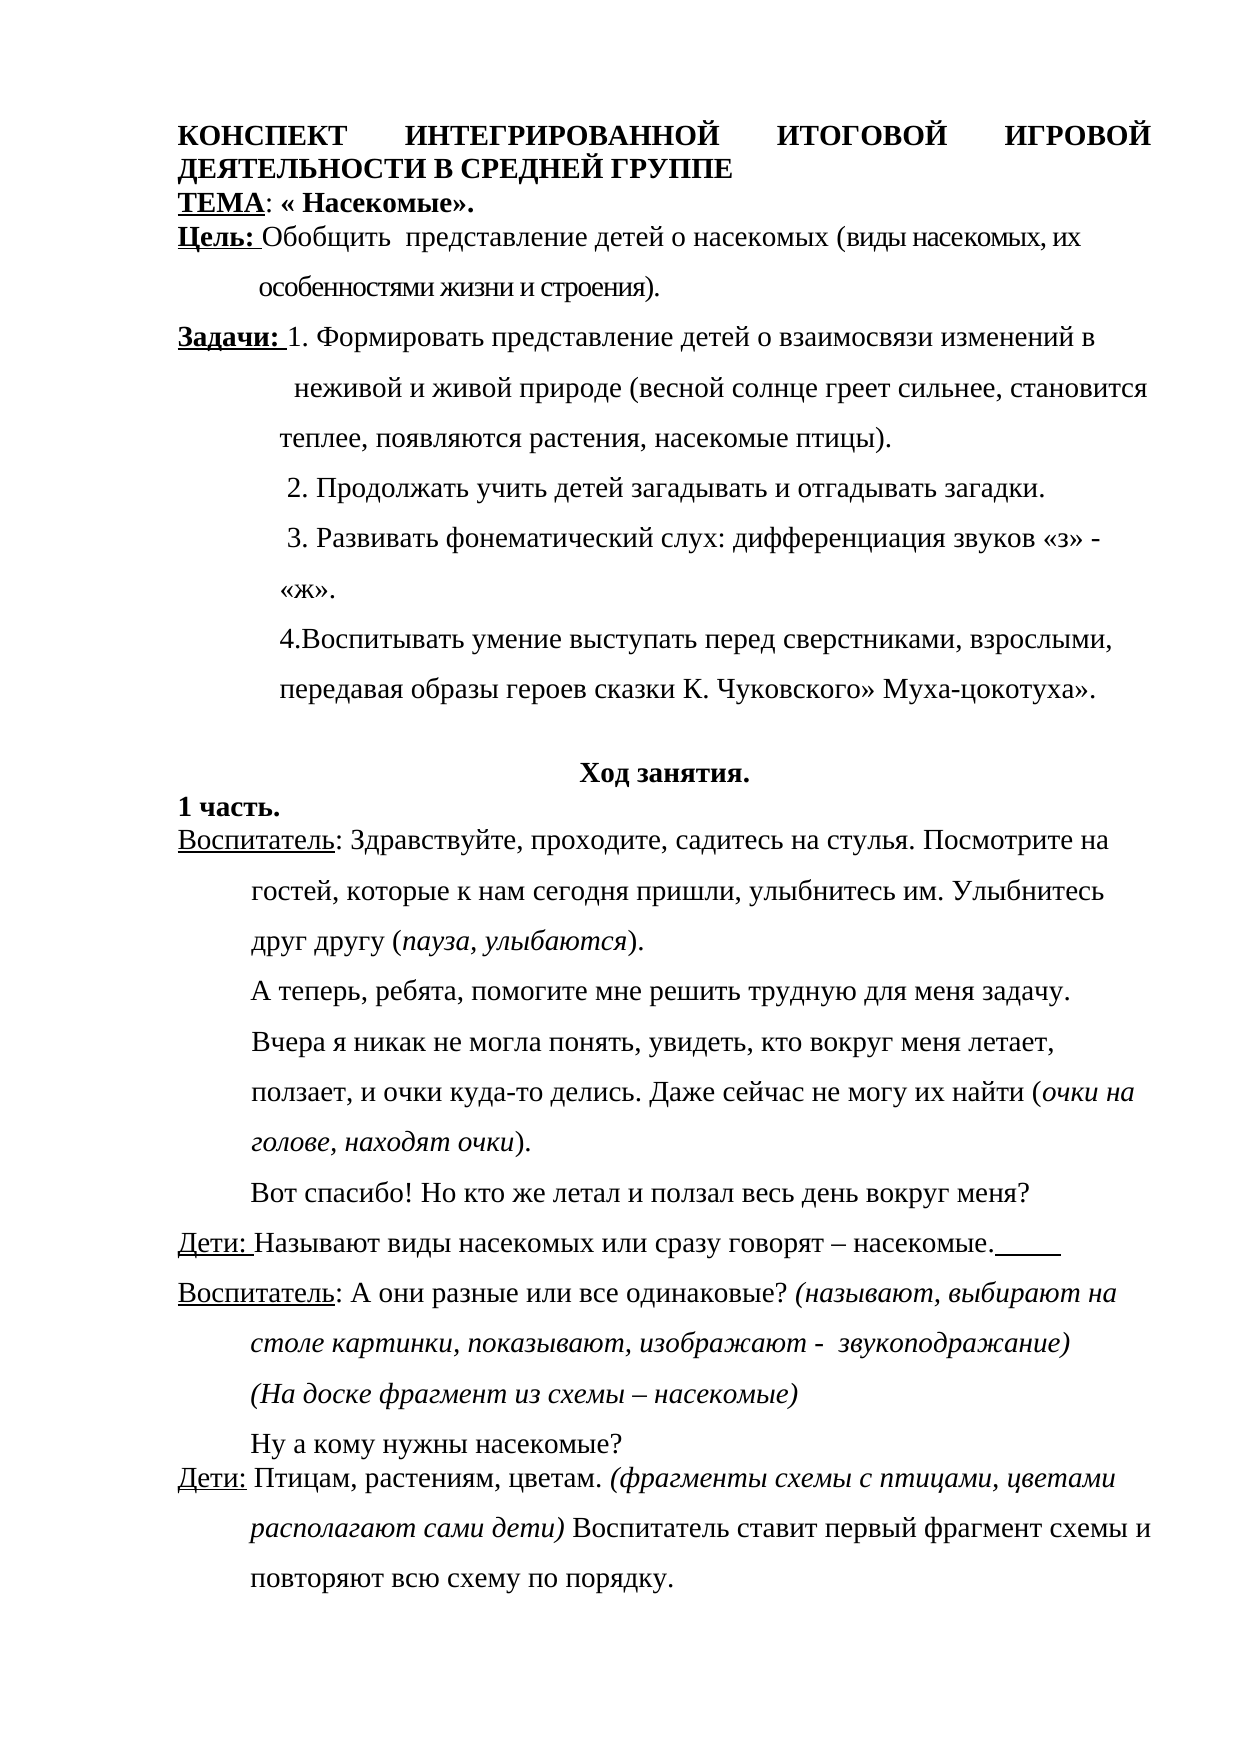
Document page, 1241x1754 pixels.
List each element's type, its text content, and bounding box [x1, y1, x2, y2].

text 4.Воспитывать умение выступать перед сверстниками, взрослыми, [177, 621, 1152, 655]
text Воспитатель: А они разные или все одинаковые? (называют, выбирают на [177, 1275, 1152, 1309]
text ТЕМА: « Насекомые». [177, 185, 1152, 219]
text располагают сами дети) Воспитатель ставит первый фрагмент схемы и [177, 1510, 1152, 1544]
text Цель: Обобщить представление детей о насекомых (виды насекомых, их [177, 219, 1152, 252]
text КОНСПЕКТ ИНТЕГРИРОВАННОЙ ИТОГОВОЙ ИГРОВОЙ ДЕЯТЕЛЬНОСТИ В СРЕДНЕЙ ГРУППЕ [177, 118, 1152, 185]
text неживой и живой природе (весной солнце греет сильнее, становится [177, 370, 1152, 403]
text Воспитатель: Здравствуйте, проходите, садитесь на стулья. Посмотрите на гостей, которые к нам сегодня пришли, улыбнитесь им. Улыбнитесь друг другу (пауза, улыбаются). [177, 822, 1152, 957]
text столе картинки, показывают, изображают - звукоподражание) [177, 1326, 1152, 1359]
text Ход занятия. [177, 755, 1152, 789]
text 2. Продолжать учить детей загадывать и отгадывать загадки. [177, 470, 1152, 504]
text передавая образы героев сказки К. Чуковского» Муха-цокотуха». [177, 672, 1152, 705]
text Дети: Называют виды насекомых или сразу говорят – насекомые. [177, 1225, 1152, 1258]
text «ж». [177, 571, 1152, 604]
text 3. Развивать фонематический слух: дифференциация звуков «з» - [177, 521, 1152, 554]
text Задачи: 1. Формировать представление детей о взаимосвязи изменений в [177, 319, 1152, 353]
text особенностями жизни и строения). [177, 269, 1152, 303]
text Вот спасибо! Но кто же летал и ползал весь день вокруг меня? [177, 1175, 1152, 1208]
text теплее, появляются растения, насекомые птицы). [177, 420, 1152, 453]
text повторяют всю схему по порядку. [177, 1560, 1152, 1594]
text Дети: Птицам, растениям, цветам. (фрагменты схемы с птицами, цветами [177, 1460, 1152, 1493]
text А теперь, ребята, помогите мне решить трудную для меня задачу. Вчера я никак не могла понять, увидеть, кто вокруг меня летает, ползает, и очки куда-то делись. Даже сейчас не могу их найти (очки на голове, находят очки). [177, 973, 1152, 1158]
text (На доске фрагмент из схемы – насекомые) [177, 1376, 1152, 1409]
text Ну а кому нужны насекомые? [177, 1426, 1152, 1460]
text 1 часть. [177, 789, 1152, 822]
